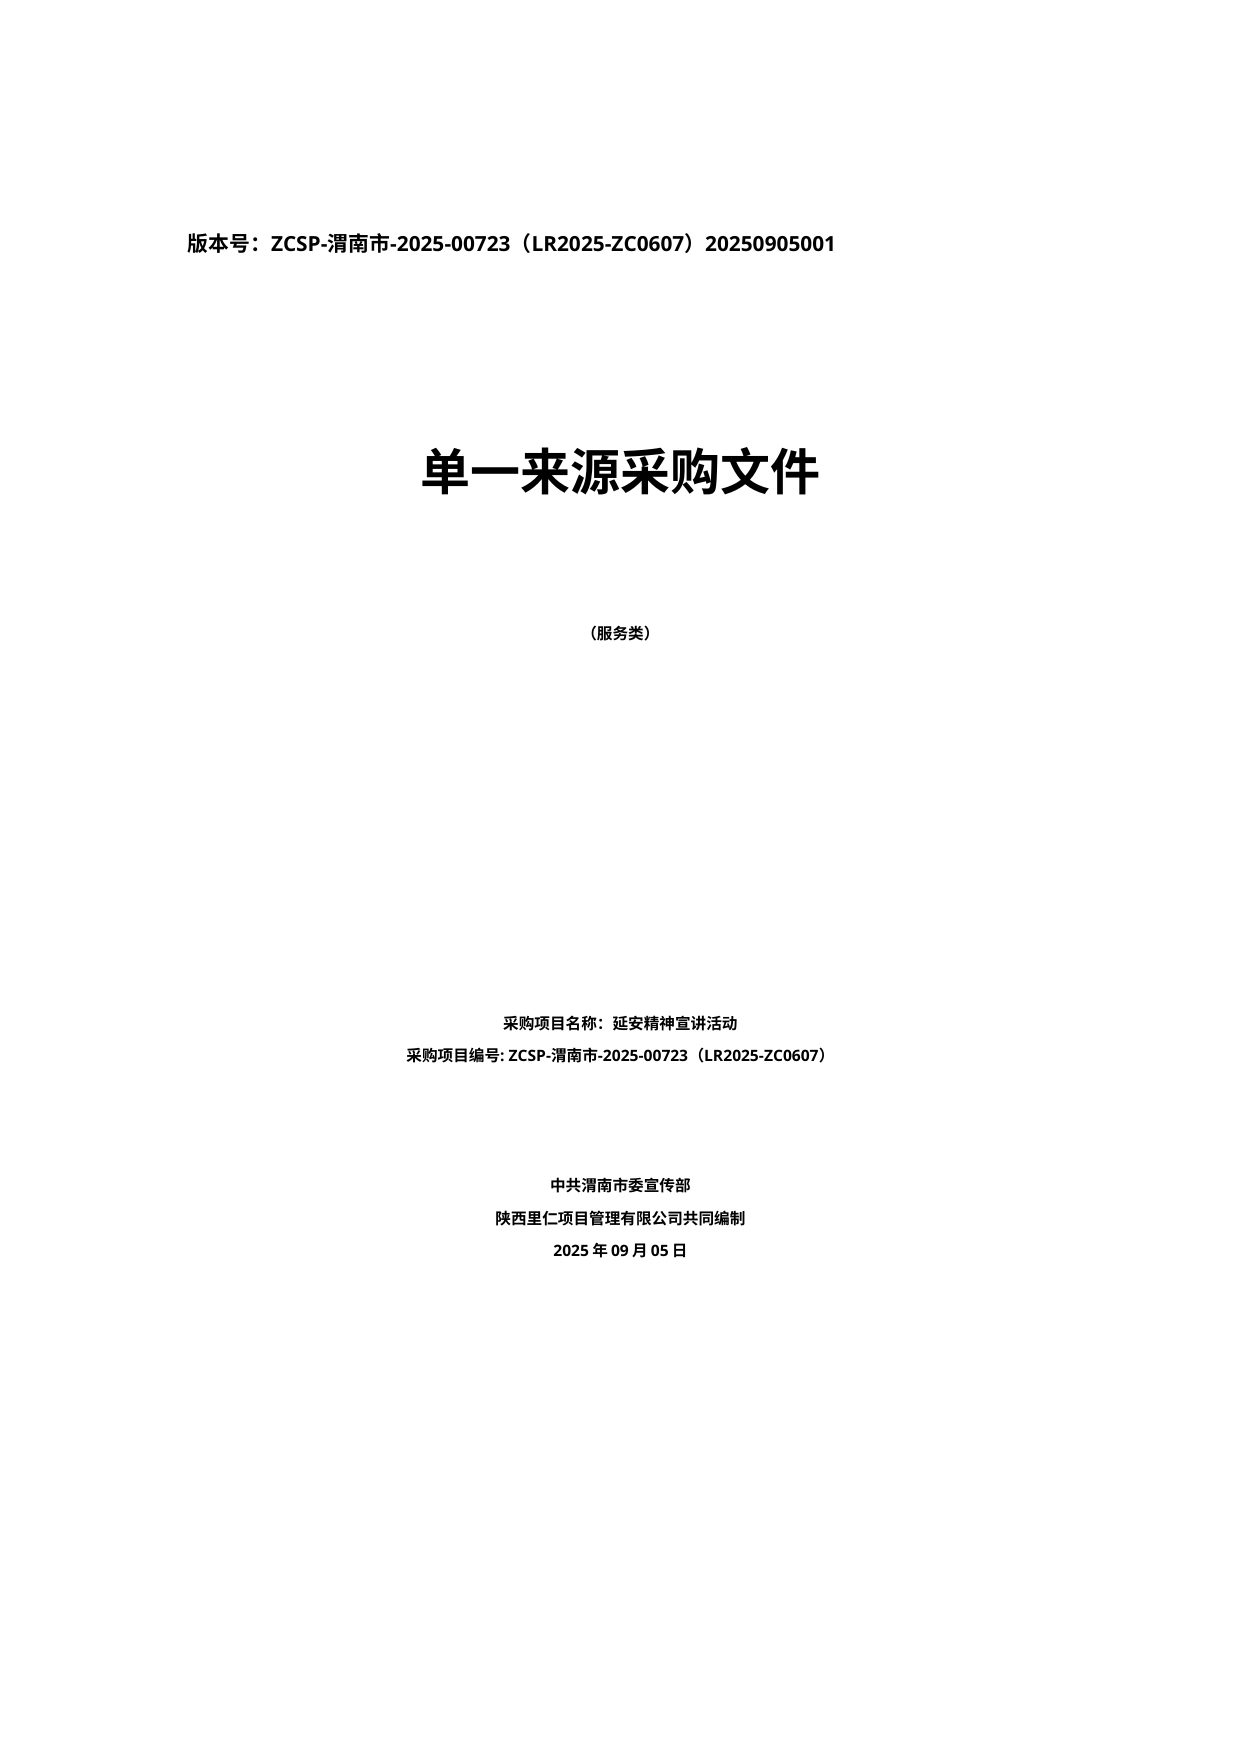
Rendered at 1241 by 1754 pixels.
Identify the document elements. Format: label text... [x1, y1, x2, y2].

text 采购项目名称：延安精神宣讲活动 [187, 1007, 1053, 1039]
text 2025年09月05日 [187, 1234, 1053, 1267]
text 中共渭南市委宣传部 [187, 1169, 1053, 1202]
text 版本号：ZCSP-渭南市-2025-00723（LR2025-ZC0607）20250905001 [187, 227, 1053, 422]
text 陕西里仁项目管理有限公司共同编制 [187, 1202, 1053, 1234]
text 采购项目编号: ZCSP-渭南市-2025-00723（LR2025-ZC0607） [187, 1039, 1053, 1169]
text （服务类） [187, 617, 1053, 1007]
text 单一来源采购文件 [187, 422, 1053, 617]
